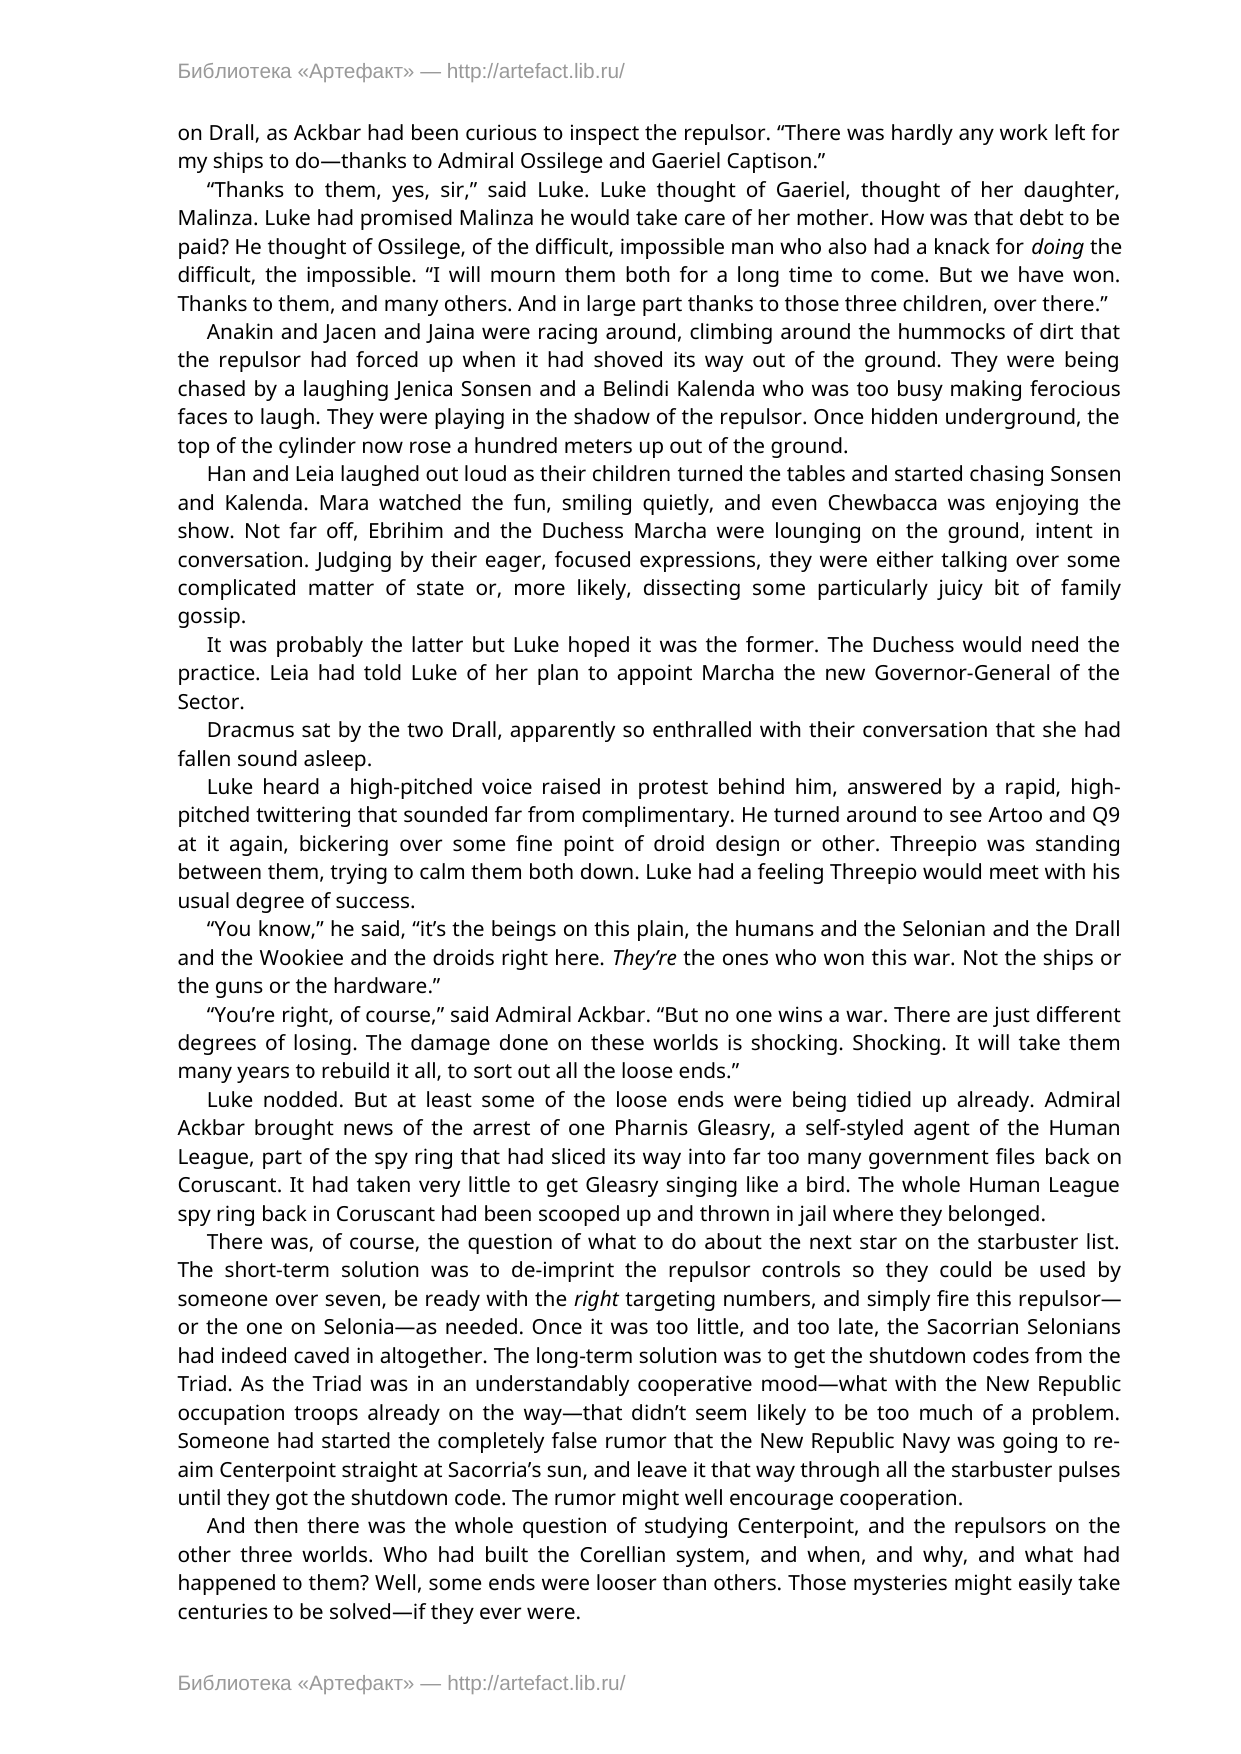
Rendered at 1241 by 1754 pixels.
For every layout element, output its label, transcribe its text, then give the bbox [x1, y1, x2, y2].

text Luke heard a high-pitched voice raised in protest behind him, answered by a rapid, high-pitched twittering that sounded far from complimentary. He turned around to see Artoo and Q9 at it again, bickering over some fine point of droid design or other. Threepio was standing between them, trying to calm them both down. Luke had a feeling Threepio would meet with his usual degree of success. [177, 772, 1122, 914]
text Luke nodded. But at least some of the loose ends were being tidied up already. Admiral Ackbar brought news of the arrest of one Pharnis Gleasry, a self-styled agent of the Human League, part of the spy ring that had sliced its way into far too many government files back on Coruscant. It had taken very little to get Gleasry singing like a bird. The whole Human League spy ring back in Coruscant had been scooped up and thrown in jail where they belonged. [177, 1085, 1122, 1227]
text Dracmus sat by the two Drall, apparently so enthralled with their conversation that she had fallen sound asleep. [177, 715, 1122, 772]
text There was, of course, the question of what to do about the next star on the starbuster list. The short-term solution was to de-imprint the repulsor controls so they could be used by someone over seven, be ready with the right targeting numbers, and simply fire this repulsor—or the one on Selonia—as needed. Once it was too little, and too late, the Sacorrian Selonians had indeed caved in altogether. The long-term solution was to get the shutdown codes from the Triad. As the Triad was in an understandably cooperative mood—what with the New Republic occupation troops already on the way—that didn’t seem likely to be too much of a problem. Someone had started the completely false rumor that the New Republic Navy was going to re-aim Centerpoint straight at Sacorria’s sun, and leave it that way through all the starbuster pulses until they got the shutdown code. The rumor might well encourage cooperation. [177, 1227, 1122, 1512]
text “You’re right, of course,” said Admiral Ackbar. “But no one wins a war. There are just different degrees of losing. The damage done on these worlds is shocking. Shocking. It will take them many years to rebuild it all, to sort out all the loose ends.” [177, 1000, 1122, 1085]
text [177, 118, 1122, 175]
text Han and Leia laughed out loud as their children turned the tables and started chasing Sonsen and Kalenda. Mara watched the fun, smiling quietly, and even Chewbacca was enjoying the show. Not far off, Ebrihim and the Duchess Marcha were lounging on the ground, intent in conversation. Judging by their eager, focused expressions, they were either talking over some complicated matter of state or, more likely, dissecting some particularly juicy bit of family gossip. [177, 459, 1122, 630]
text It was probably the latter but Luke hoped it was the former. The Duchess would need the practice. Leia had told Luke of her plan to appoint Marcha the new Governor-General of the Sector. [177, 630, 1122, 715]
text “You know,” he said, “it’s the beings on this plain, the humans and the Selonian and the Drall and the Wookiee and the droids right here. They’re the ones who won this war. Not the ships or the guns or the hardware.” [177, 914, 1122, 1000]
text And then there was the whole question of studying Centerpoint, and the repulsors on the other three worlds. Who had built the Corellian system, and when, and why, and what had happened to them? Well, some ends were looser than others. Those mysteries might easily take centuries to be solved—if they ever were. [177, 1512, 1122, 1625]
text “Thanks to them, yes, sir,” said Luke. Luke thought of Gaeriel, thought of her daughter, Malinza. Luke had promised Malinza he would take care of her mother. How was that debt to be paid? He thought of Ossilege, of the difficult, impossible man who also had a knack for doing the difficult, the impossible. “I will mourn them both for a long time to come. But we have won. Thanks to them, and many others. And in large part thanks to those three children, over there.” [177, 175, 1122, 317]
text Anakin and Jacen and Jaina were racing around, climbing around the hummocks of dirt that the repulsor had forced up when it had shoved its way out of the ground. They were being chased by a laughing Jenica Sonsen and a Belindi Kalenda who was too busy making ferocious faces to laugh. They were playing in the shadow of the repulsor. Once hidden underground, the top of the cylinder now rose a hundred meters up out of the ground. [177, 317, 1122, 459]
